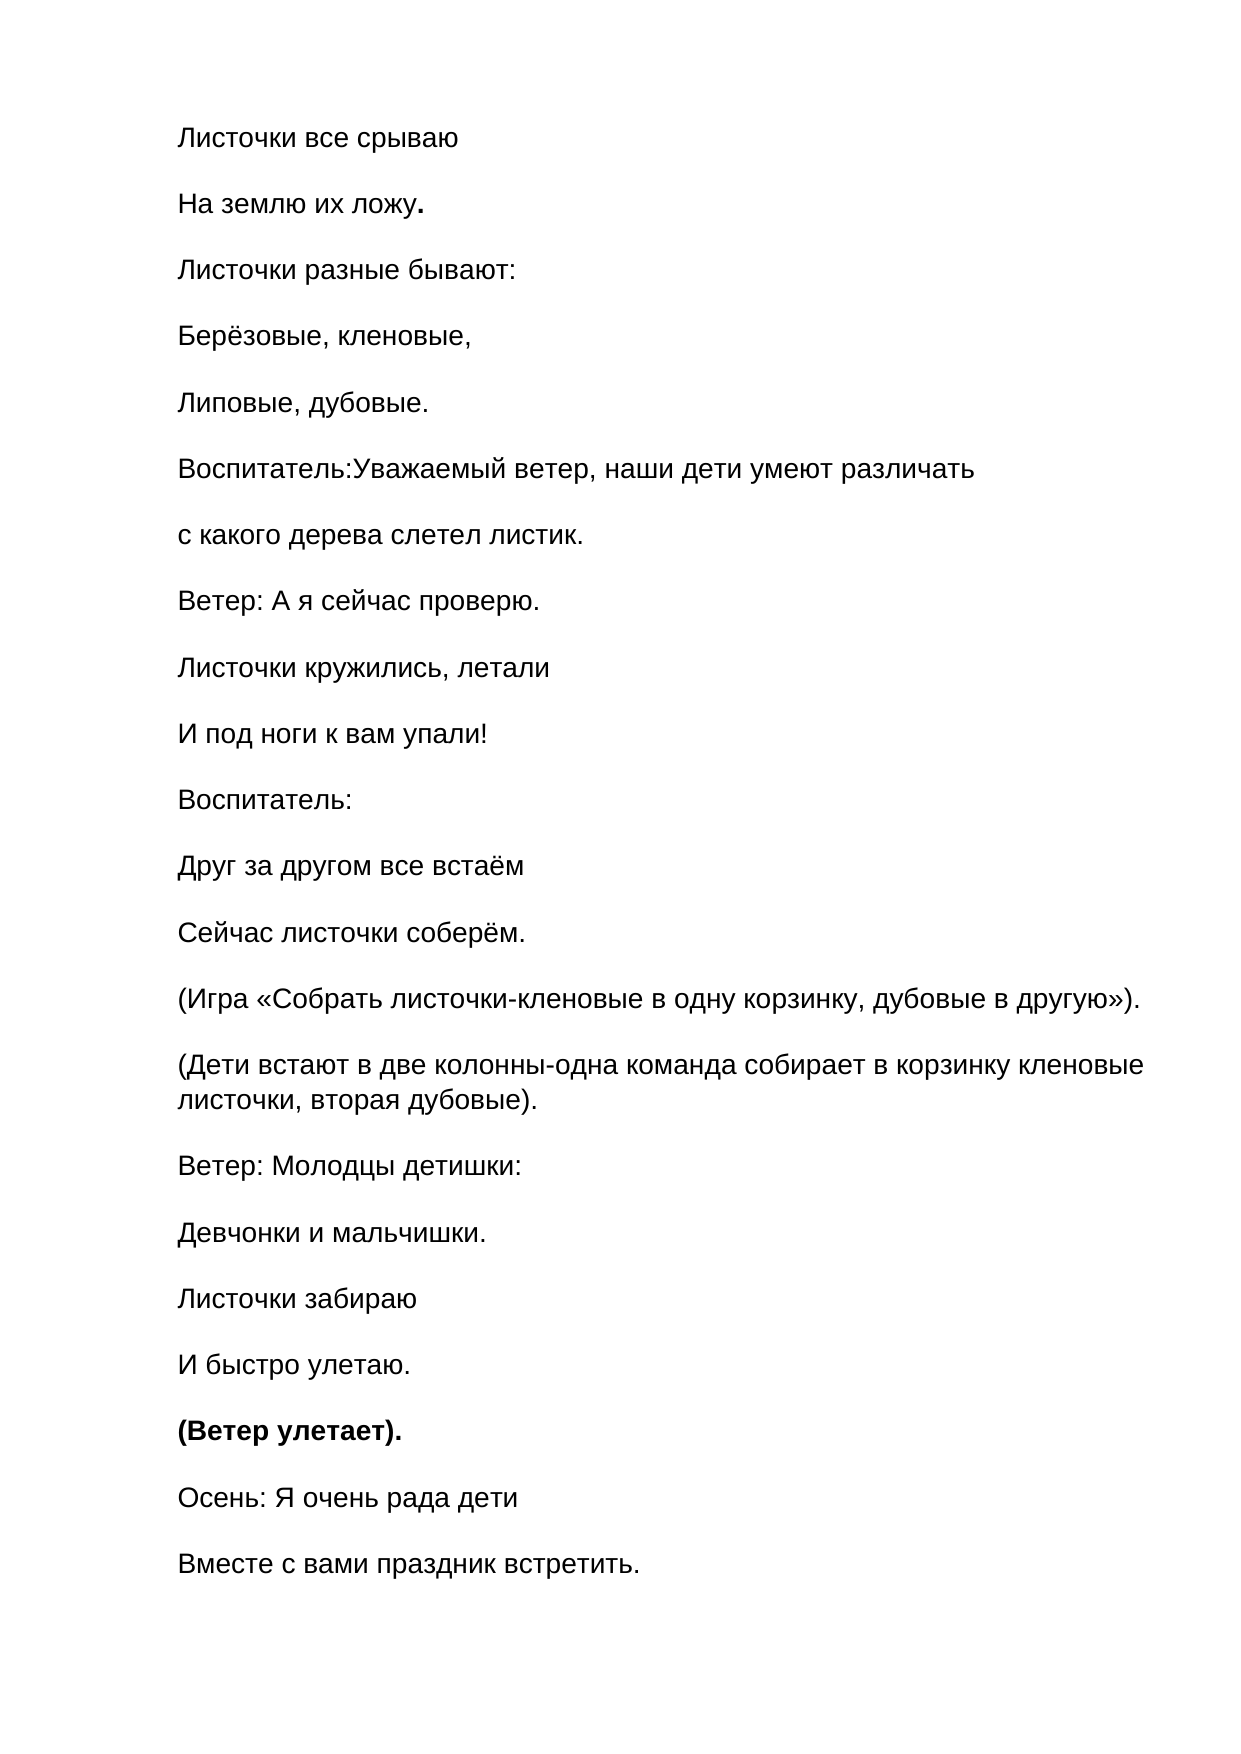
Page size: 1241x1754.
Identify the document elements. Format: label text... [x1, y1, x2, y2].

text Ветер: А я сейчас проверю. [177, 582, 1152, 617]
text Ветер: Молодцы детишки: [177, 1147, 1152, 1182]
text Листочки все срываю [177, 118, 1152, 153]
text с какого дерева слетел листик. [177, 516, 1152, 551]
text (Игра «Собрать листочки-кленовые в одну корзинку, дубовые в другую»). [177, 979, 1152, 1014]
text Листочки забираю [177, 1279, 1152, 1314]
text Девчонки и мальчишки. [177, 1213, 1152, 1248]
text На землю их ложу. [177, 184, 1152, 219]
text (Дети встают в две колонны-одна команда собирает в корзинку кленовые листочки, вторая дубовые). [177, 1046, 1152, 1115]
text Берёзовые, кленовые, [177, 317, 1152, 352]
text Липовые, дубовые. [177, 383, 1152, 418]
text И под ноги к вам упали! [177, 714, 1152, 749]
text Воспитатель: [177, 781, 1152, 816]
text Осень: Я очень рада дети [177, 1478, 1152, 1513]
text И быстро улетаю. [177, 1346, 1152, 1380]
text Воспитатель:Уважаемый ветер, наши дети умеют различать [177, 449, 1152, 484]
text Листочки разные бывают: [177, 251, 1152, 286]
text (Ветер улетает). [177, 1412, 1152, 1447]
text Вместе с вами праздник встретить. [177, 1544, 1152, 1579]
text Сейчас листочки соберём. [177, 913, 1152, 948]
text Друг за другом все встаём [177, 847, 1152, 882]
text Листочки кружились, летали [177, 648, 1152, 683]
